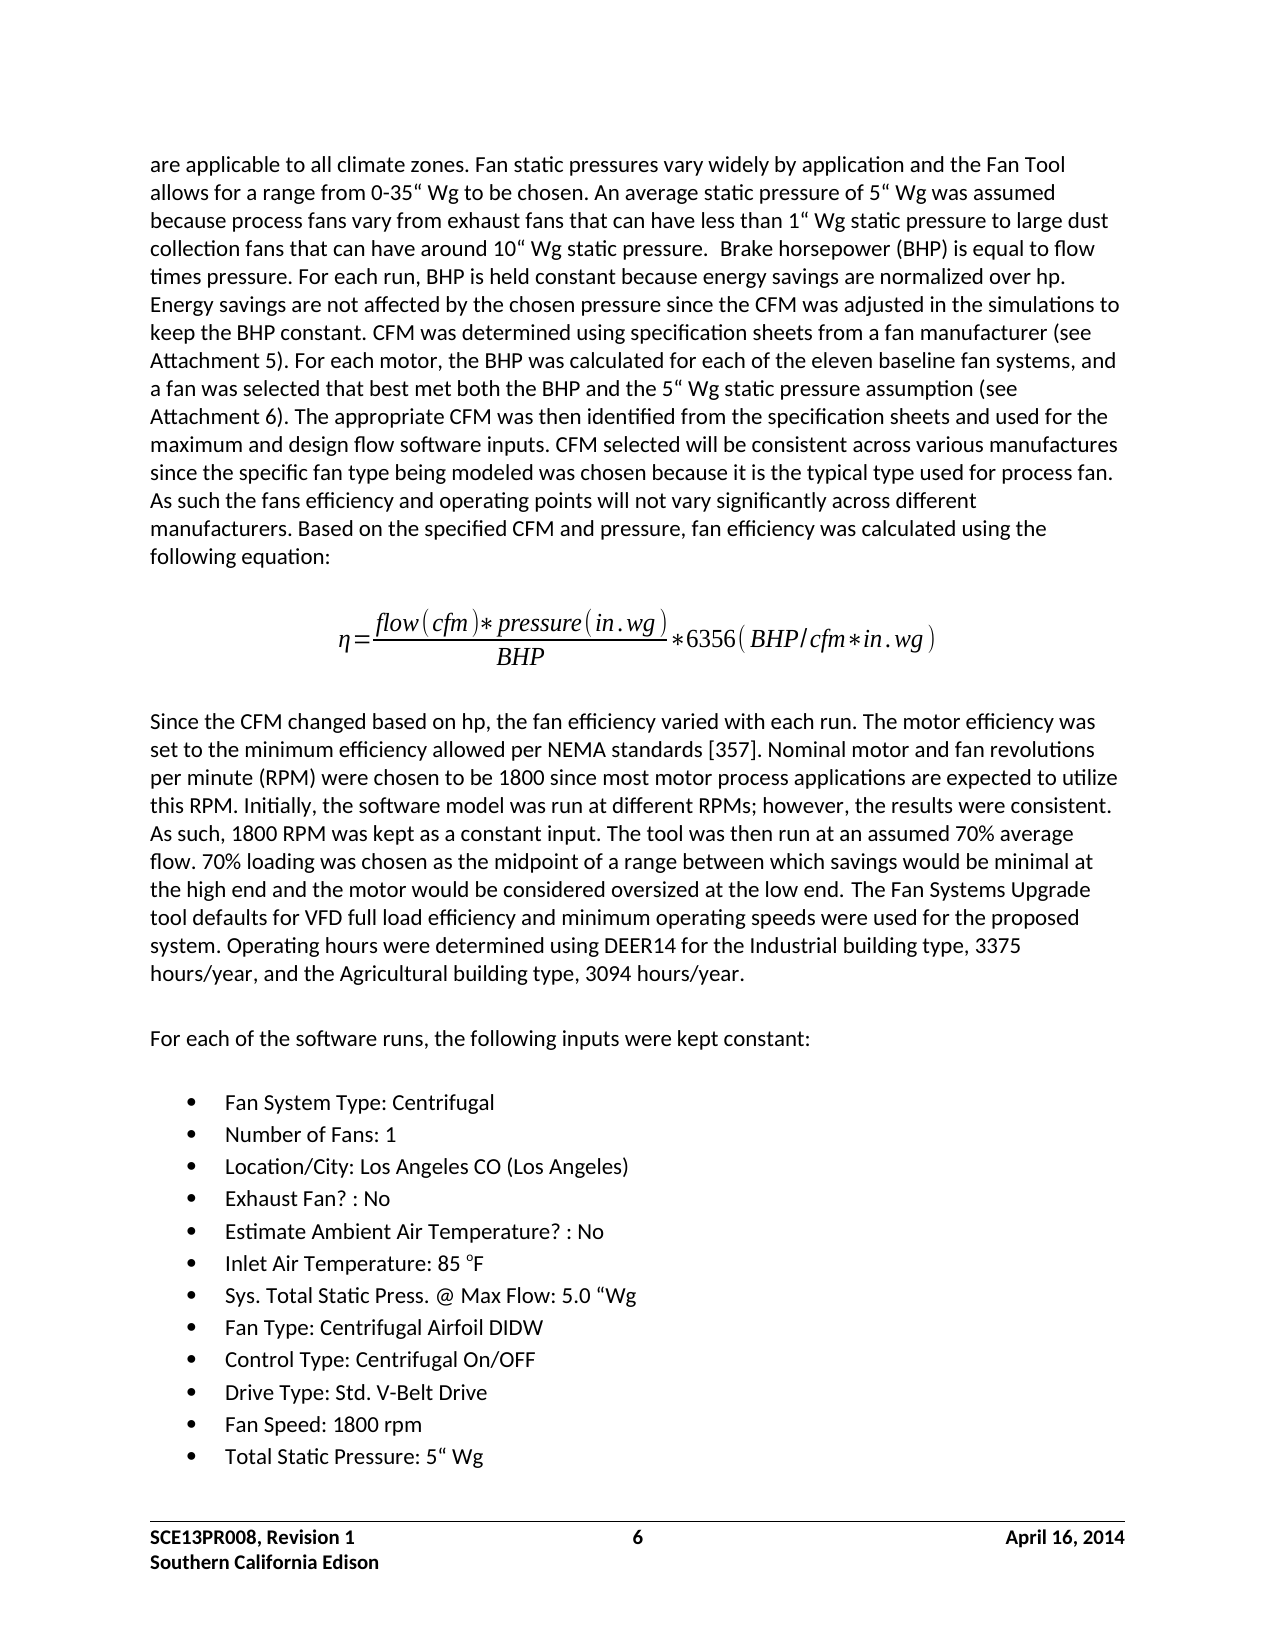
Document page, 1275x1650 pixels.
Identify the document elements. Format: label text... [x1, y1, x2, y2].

list Number of Fans: 1 [187, 1120, 1125, 1148]
list Fan Speed: 1800 rpm [187, 1410, 1125, 1438]
list Sys. Total Static Press. @ Max Flow: 5.0 “Wg [187, 1281, 1125, 1309]
list Total Static Pressure: 5“ Wg [187, 1442, 1125, 1470]
list Fan System Type: Centrifugal [187, 1088, 1125, 1116]
list Fan Type: Centrifugal Airfoil DIDW [187, 1313, 1125, 1341]
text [150, 150, 1125, 570]
list Location/City: Los Angeles CO (Los Angeles) [187, 1152, 1125, 1180]
text For each of the software runs, the following inputs were kept constant: [150, 1024, 1125, 1052]
list Exhaust Fan? : No [187, 1184, 1125, 1213]
list Control Type: Centrifugal On/OFF [187, 1346, 1125, 1373]
text Since the CFM changed based on hp, the fan efficiency varied with each run. The motor efficiency was set to the minimum efficiency allowed per NEMA standards [357]. Nominal motor and fan revolutions per minute (RPM) were chosen to be 1800 since most motor process applications are expected to utilize this RPM. Initially, the software model was run at different RPMs; however, the results were consistent. As such, 1800 RPM was kept as a constant input. The tool was then run at an assumed 70% average flow. 70% loading was chosen as the midpoint of a range between which savings would be minimal at the high end and the motor would be considered oversized at the low end. The Fan Systems Upgrade tool defaults for VFD full load efficiency and minimum operating speeds were used for the proposed system. Operating hours were determined using DEER14 for the Industrial building type, 3375 hours/year, and the Agricultural building type, 3094 hours/year. [150, 707, 1125, 987]
list Drive Type: Std. V-Belt Drive [187, 1378, 1125, 1406]
list Inlet Air Temperature: 85 oF [187, 1249, 1125, 1277]
list Estimate Ambient Air Temperature? : No [187, 1217, 1125, 1245]
